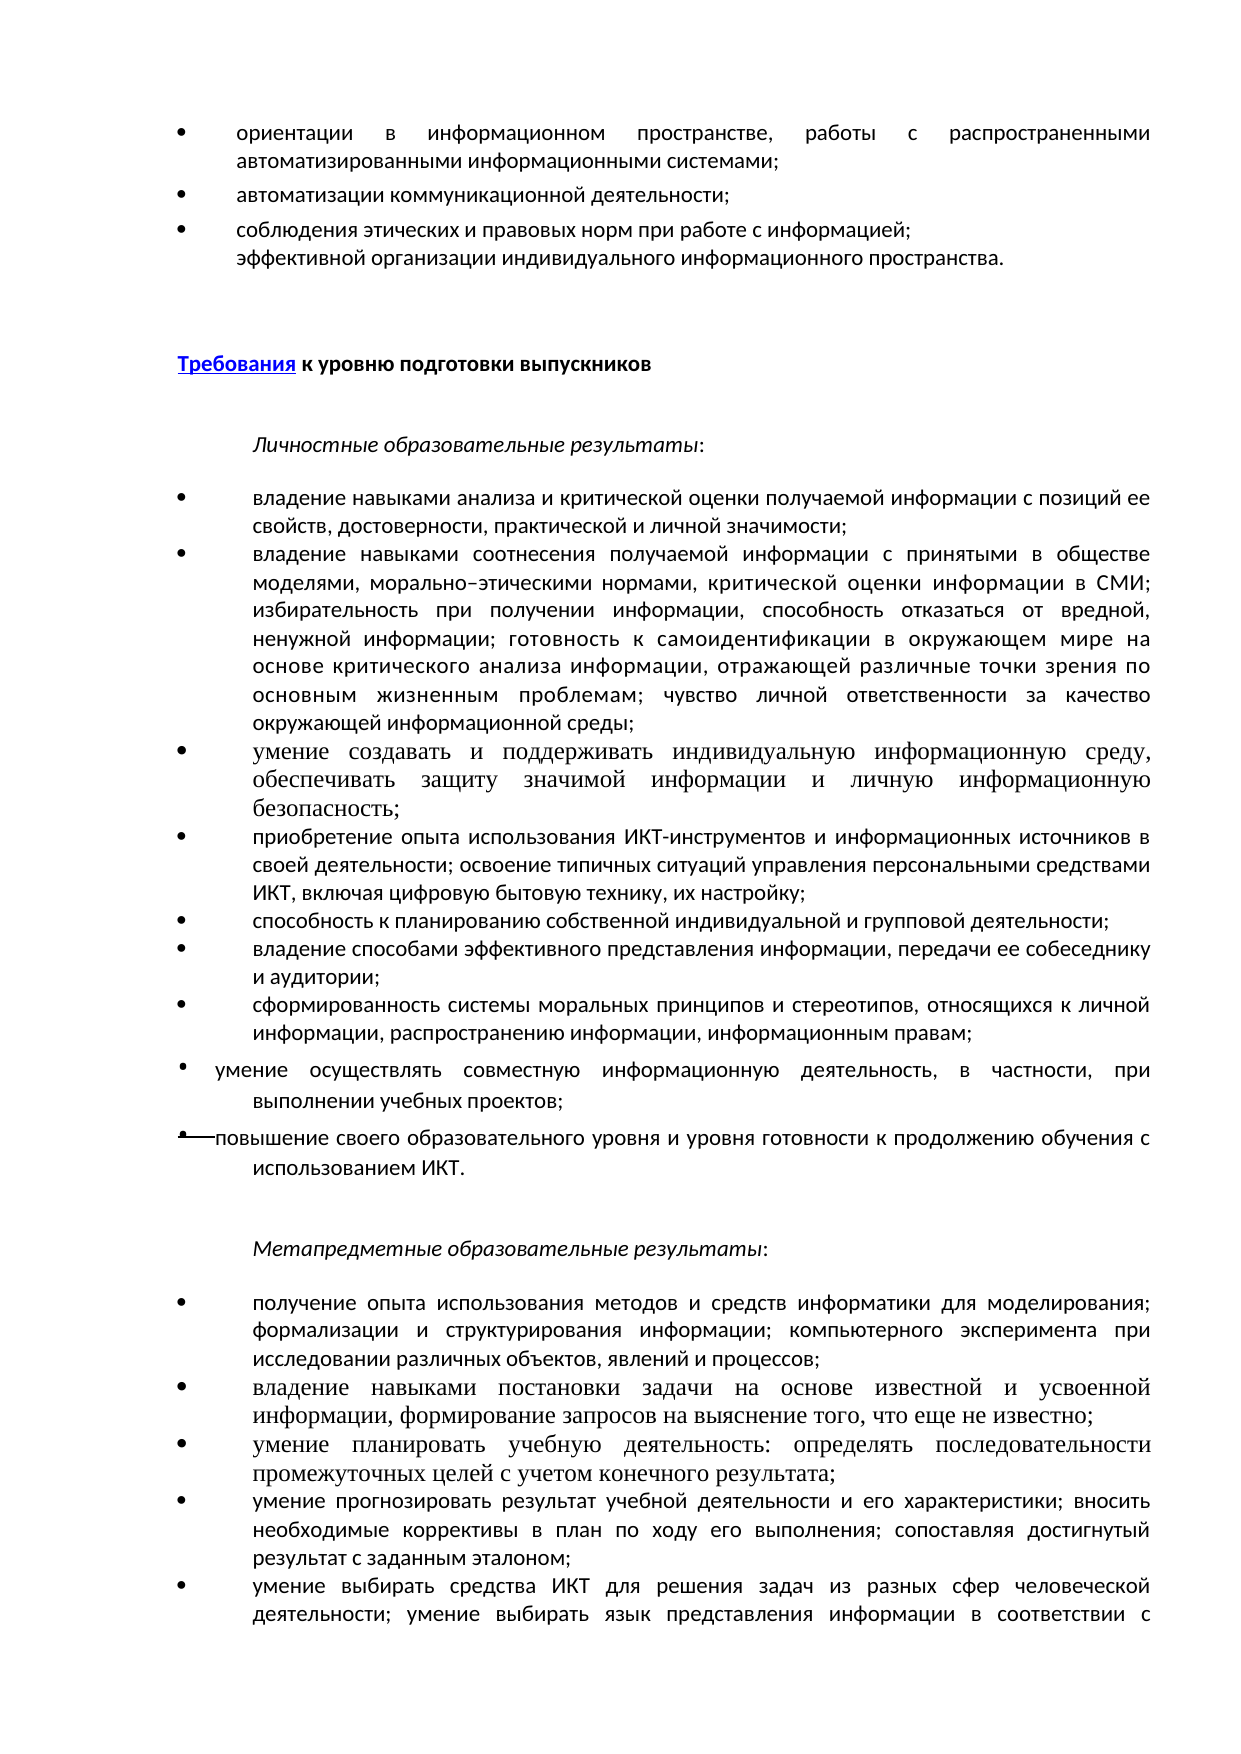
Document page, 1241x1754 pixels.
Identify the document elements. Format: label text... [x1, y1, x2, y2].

list владение навыками анализа и критической оценки получаемой информации с позиций ее свойств, достоверности, практической и личной значимости; [177, 483, 1152, 539]
list приобретение опыта использования ИКТ-инструментов и информационных источников в своей деятельности; освоение типичных ситуаций управления персональными средствами ИКТ, включая цифровую бытовую технику, их настройку; [177, 822, 1152, 906]
list ориентации в информационном пространстве, работы с распространенными автоматизированными информационными системами; [177, 118, 1152, 174]
text Требования к уровню подготовки выпускников [177, 349, 1152, 377]
list соблюдения этических и правовых норм при работе с информацией; [177, 215, 1152, 243]
list владение способами эффективного представления информации, передачи ее собеседнику и аудитории; [177, 934, 1152, 990]
list владение навыками соотнесения получаемой информации с принятыми в обществе моделями, морально–этическими нормами, критической оценки информации в СМИ; избирательность при получении информации, способность отказаться от вредной, ненужной информации; готовность к самоидентификации в окружающем мире на основе критического анализа информации, отражающей различные точки зрения по основным жизненным проблемам; чувство личной ответственности за качество окружающей информационной среды; [177, 539, 1152, 736]
list повышение своего образовательного уровня и уровня готовности к продолжению обучения с использованием ИКТ. [177, 1114, 1152, 1182]
list владение навыками постановки задачи на основе известной и усвоенной информации, формирование запросов на выяснение того, что еще не известно; [177, 1372, 1152, 1429]
list способность к планированию собственной индивидуальной и групповой деятельности; [177, 906, 1152, 934]
list сформированность системы моральных принципов и стереотипов, относящихся к личной информации, распространению информации, информационным правам; [177, 990, 1152, 1046]
list получение опыта использования методов и средств информатики для моделирования; формализации и структурирования информации; компьютерного эксперимента при исследовании различных объектов, явлений и процессов; [177, 1288, 1152, 1372]
list автоматизации коммуникационной деятельности; [177, 180, 1152, 208]
text Метапредметные образовательные результаты: [177, 1234, 1152, 1263]
list умение прогнозировать результат учебной деятельности и его характеристики; вносить необходимые коррективы в план по ходу его выполнения; сопоставляя достигнутый результат с заданным эталоном; [177, 1487, 1152, 1571]
list умение планировать учебную деятельность: определять последовательности промежуточных целей с учетом конечного результата; [177, 1429, 1152, 1487]
list умение осуществлять совместную информационную деятельность, в частности, при выполнении учебных проектов; [177, 1046, 1152, 1114]
text эффективной организации индивидуального информационного пространства. [177, 243, 1152, 271]
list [177, 1571, 1152, 1627]
list умение создавать и поддерживать индивидуальную информационную среду, обеспечивать защиту значимой информации и личную информационную безопасность; [177, 736, 1152, 822]
text Личностные образовательные результаты: [177, 431, 1152, 458]
